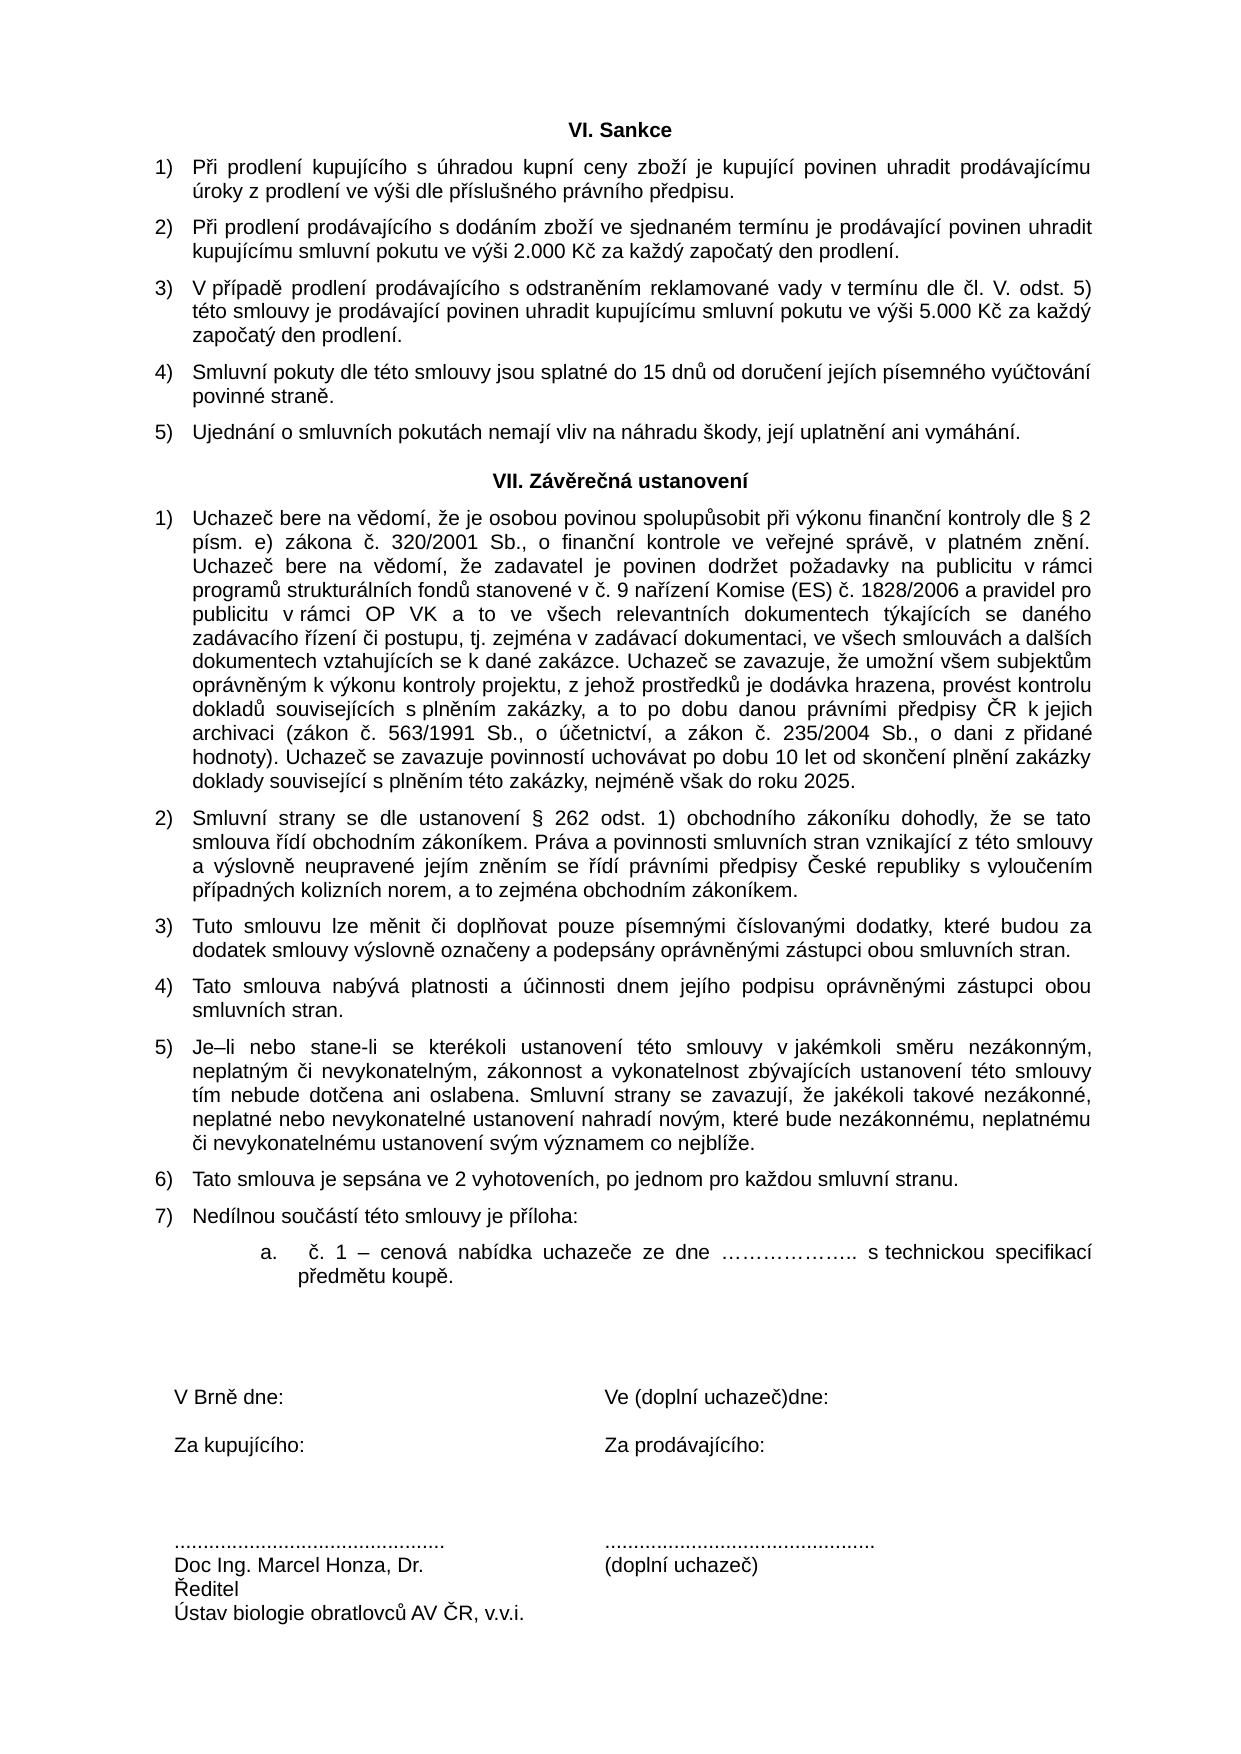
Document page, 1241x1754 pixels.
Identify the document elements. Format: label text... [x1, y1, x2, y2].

list Tato smlouva nabývá platnosti a účinnosti dnem jejího podpisu oprávněnými zástupci obou smluvních stran. [154, 974, 1092, 1022]
list Smluvní pokuty dle této smlouvy jsou splatné do 15 dnů od doručení jejích písemného vyúčtování povinné straně. [154, 360, 1092, 408]
list Nedílnou součástí této smlouvy je příloha: [154, 1203, 1092, 1227]
text VII. Závěrečná ustanovení [148, 469, 1092, 493]
list Uchazeč bere na vědomí, že je osobou povinou spolupůsobit při výkonu finanční kontroly dle § 2 písm. e) zákona č. 320/2001 Sb., o finanční kontrole ve veřejné správě, v platném znění. Uchazeč bere na vědomí, že zadavatel je povinen dodržet požadavky na publicitu v rámci programů strukturálních fondů stanovené v č. 9 nařízení Komise (ES) č. 1828/2006 a pravidel pro publicitu v rámci OP VK a to ve všech relevantních dokumentech týkajících se daného zadávacího řízení či postupu, tj. zejména v zadávací dokumentaci, ve všech smlouvách a dalších dokumentech vztahujících se k dané zakázce. Uchazeč se zavazuje, že umožní všem subjektům oprávněným k výkonu kontroly projektu, z jehož prostředků je dodávka hrazena, provést kontrolu dokladů souvisejících s plněním zakázky, a to po dobu danou právními předpisy ČR k jejich archivaci (zákon č. 563/1991 Sb., o účetnictví, a zákon č. 235/2004 Sb., o dani z přidané hodnoty). Uchazeč se zavazuje povinností uchovávat po dobu 10 let od skončení plnění zakázky doklady související s plněním této zakázky, nejméně však do roku 2025. [154, 506, 1092, 793]
list Tuto smlouvu lze měnit či doplňovat pouze písemnými číslovanými dodatky, které budou za dodatek smlouvy výslovně označeny a podepsány oprávněnými zástupci obou smluvních stran. [154, 914, 1092, 962]
list V případě prodlení prodávajícího s odstraněním reklamované vady v termínu dle čl. V. odst. 5) této smlouvy je prodávající povinen uhradit kupujícímu smluvní pokutu ve výši 5.000 Kč za každý započatý den prodlení. [154, 275, 1092, 347]
list Tato smlouva je sepsána ve 2 vyhotoveních, po jednom pro každou smluvní stranu. [154, 1167, 1092, 1191]
table_header V Brně dne: Za kupujícího: ............................................... Doc Ing. Marcel Honza, Dr. Ředitel Ústav biologie obratlovců AV ČR, v.v.i. [163, 1361, 593, 1624]
list Při prodlení prodávajícího s dodáním zboží ve sjednaném termínu je prodávající povinen uhradit kupujícímu smluvní pokutu ve výši 2.000 Kč za každý započatý den prodlení. [154, 215, 1092, 263]
list Smluvní strany se dle ustanovení § 262 odst. 1) obchodního zákoníku dohodly, že se tato smlouva řídí obchodním zákoníkem. Práva a povinnosti smluvních stran vznikající z této smlouvy a výslovně neupravené jejím zněním se řídí právními předpisy České republiky s vyloučením případných kolizních norem, a to zejména obchodním zákoníkem. [154, 806, 1092, 901]
list Je–li nebo stane-li se kterékoli ustanovení této smlouvy v jakémkoli směru nezákonným, neplatným či nevykonatelným, zákonnost a vykonatelnost zbývajících ustanovení této smlouvy tím nebude dotčena ani oslabena. Smluvní strany se zavazují, že jakékoli takové nezákonné, neplatné nebo nevykonatelné ustanovení nahradí novým, které bude nezákonnému, neplatnému či nevykonatelnému ustanovení svým významem co nejblíže. [154, 1035, 1092, 1154]
list Při prodlení kupujícího s úhradou kupní ceny zboží je kupující povinen uhradit prodávajícímu úroky z prodlení ve výši dle příslušného právního předpisu. [154, 154, 1092, 202]
text VI. Sankce [148, 118, 1092, 142]
list Ujednání o smluvních pokutách nemají vliv na náhradu škody, její uplatnění ani vymáhání. [154, 420, 1092, 444]
list č. 1 – cenová nabídka uchazeče ze dne ……………….. s technickou specifikací předmětu koupě. [260, 1240, 1092, 1288]
table_header Ve (doplní uchazeč)dne: Za prodávajícího: ............................................... (doplní uchazeč) [593, 1361, 1078, 1624]
